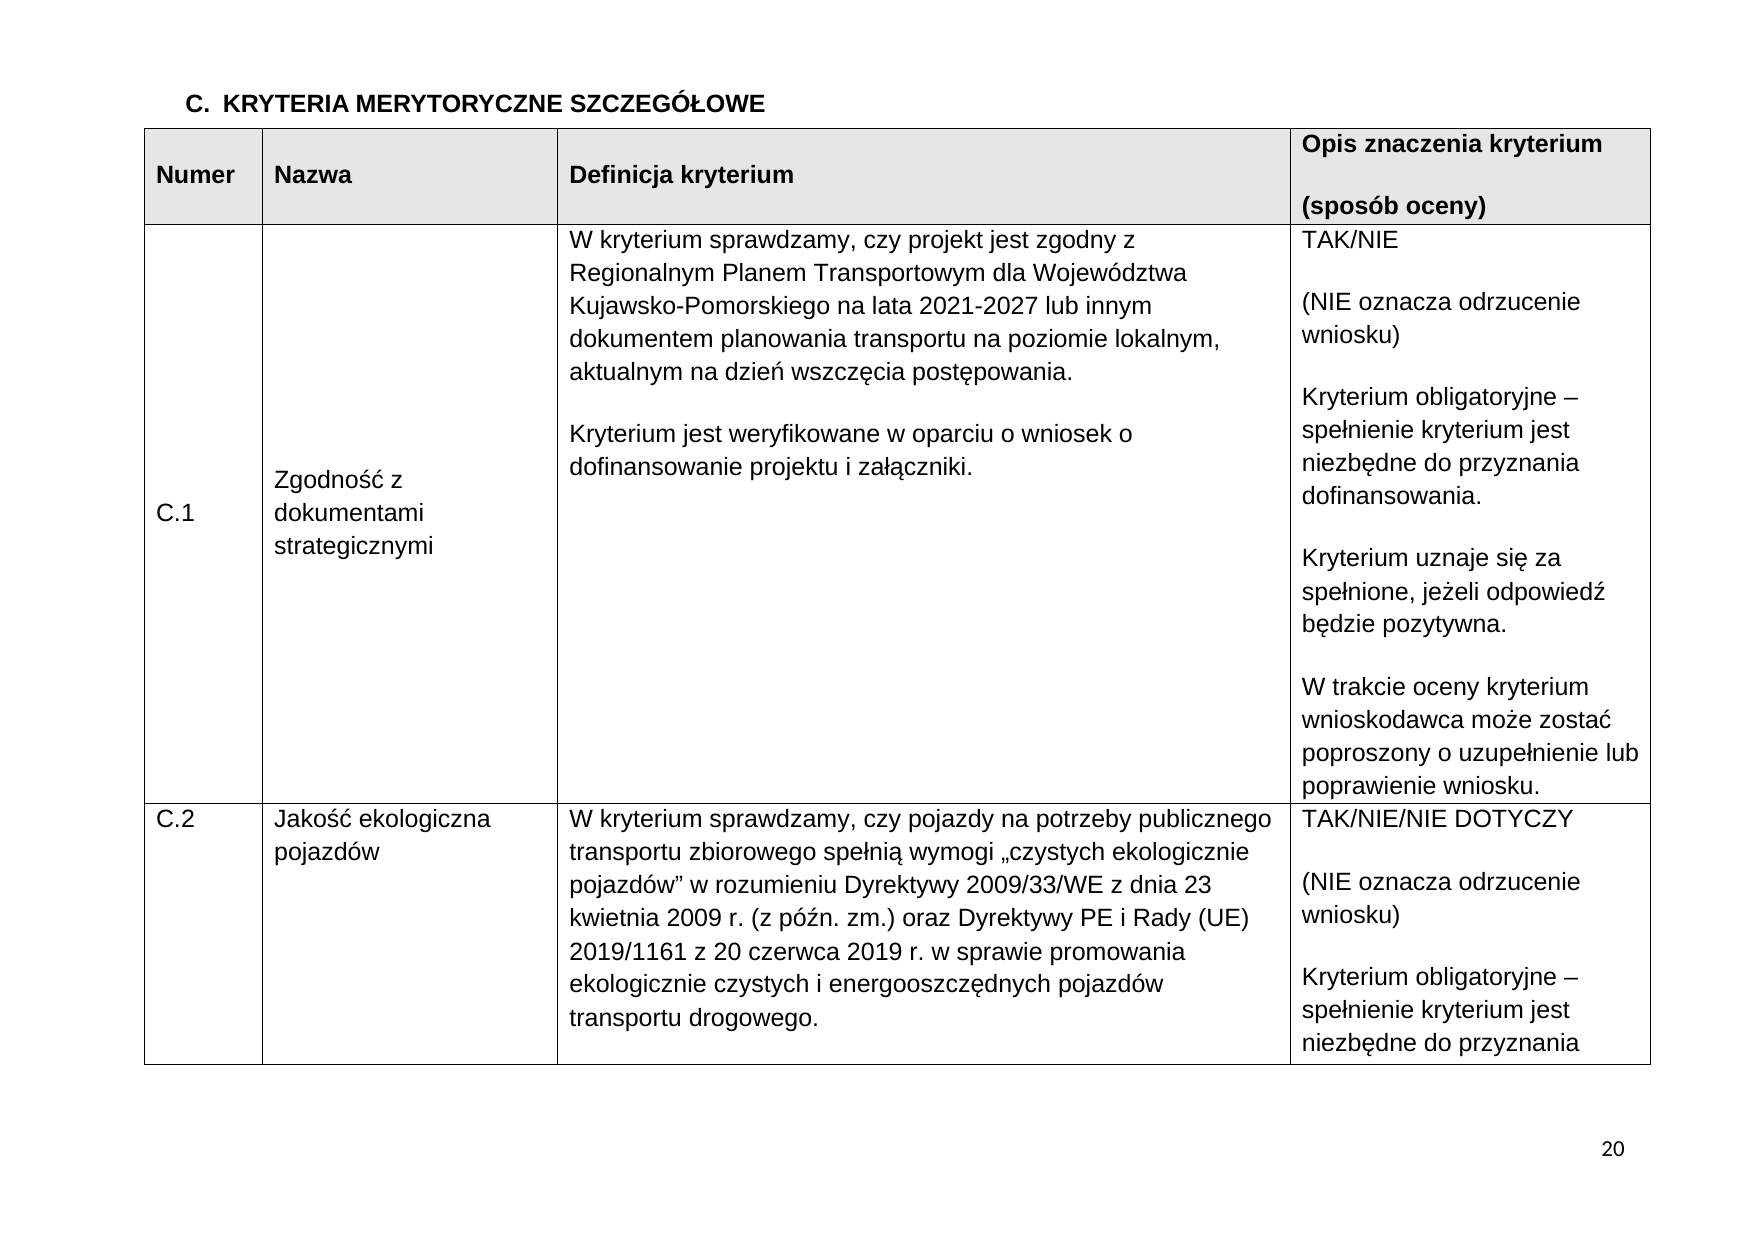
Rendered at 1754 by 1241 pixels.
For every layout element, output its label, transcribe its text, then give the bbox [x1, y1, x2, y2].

table_header Opis znaczenia kryterium (sposób oceny) [1291, 129, 1650, 224]
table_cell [1291, 804, 1650, 1064]
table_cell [558, 804, 1290, 1064]
table_cell C.2 [145, 804, 262, 1064]
table_header Nazwa [263, 129, 557, 224]
table_cell Zgodność z dokumentami strategicznymi [263, 225, 557, 803]
table_cell W kryterium sprawdzamy, czy projekt jest zgodny z Regionalnym Planem Transportowym dla Województwa Kujawsko-Pomorskiego na lata 2021-2027 lub innym dokumentem planowania transportu na poziomie lokalnym, aktualnym na dzień wszczęcia postępowania. Kryterium jest weryfikowane w oparciu o wniosek o dofinansowanie projektu i załączniki. [558, 225, 1290, 803]
subtitle KRYTERIA MERYTORYCZNE SZCZEGÓŁOWE [185, 89, 1624, 117]
table_cell Jakość ekologiczna pojazdów [263, 804, 557, 1064]
table_cell C.1 [145, 225, 262, 803]
table_header Numer [145, 129, 262, 224]
table_header Definicja kryterium [558, 129, 1290, 224]
